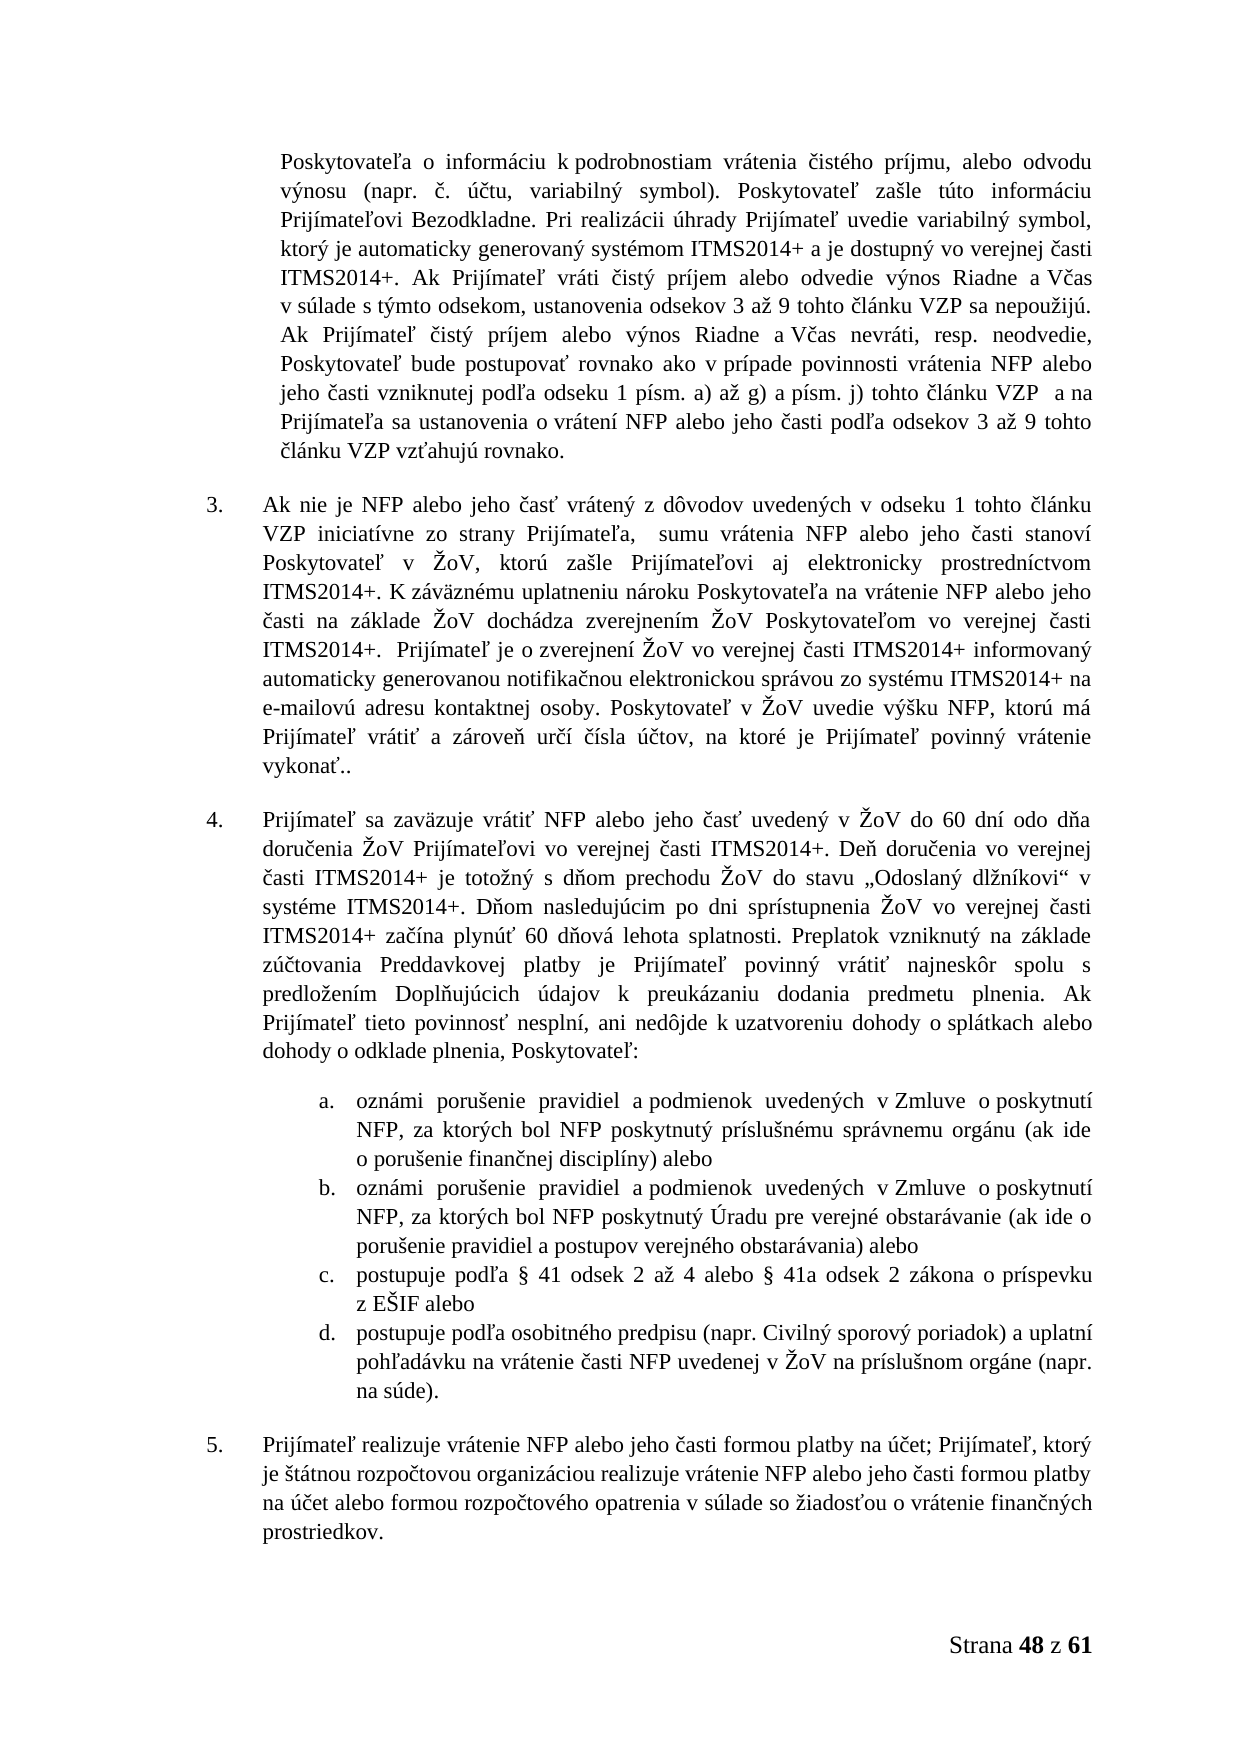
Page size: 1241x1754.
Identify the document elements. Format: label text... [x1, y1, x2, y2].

list oznámi porušenie pravidiel a podmienok uvedených v Zmluve o poskytnutí NFP, za ktorých bol NFP poskytnutý Úradu pre verejné obstarávanie (ak ide o porušenie pravidiel a postupov verejného obstarávania) alebo [319, 1174, 1092, 1258]
list Ak nie je NFP alebo jeho časť vrátený z dôvodov uvedených v odseku 1 tohto článku VZP iniciatívne zo strany Prijímateľa, sumu vrátenia NFP alebo jeho časti stanoví Poskytovateľ v ŽoV, ktorú zašle Prijímateľovi aj elektronicky prostredníctvom ITMS2014+. K záväznému uplatneniu nároku Poskytovateľa na vrátenie NFP alebo jeho časti na základe ŽoV dochádza zverejnením ŽoV Poskytovateľom vo verejnej časti ITMS2014+. Prijímateľ je o zverejnení ŽoV vo verejnej časti ITMS2014+ informovaný automaticky generovanou notifikačnou elektronickou správou zo systému ITMS2014+ na e-mailovú adresu kontaktnej osoby. Poskytovateľ v ŽoV uvedie výšku NFP, ktorú má Prijímateľ vrátiť a zároveň určí čísla účtov, na ktoré je Prijímateľ povinný vrátenie vykonať.. [206, 491, 1092, 778]
list Prijímateľ realizuje vrátenie NFP alebo jeho časti formou platby na účet; Prijímateľ, ktorý je štátnou rozpočtovou organizáciou realizuje vrátenie NFP alebo jeho časti formou platby na účet alebo formou rozpočtového opatrenia v súlade so žiadosťou o vrátenie finančných prostriedkov. [206, 1431, 1092, 1544]
list postupuje podľa osobitného predpisu (napr. Civilný sporový poriadok) a uplatní pohľadávku na vrátenie časti NFP uvedenej v ŽoV na príslušnom orgáne (napr. na súde). [319, 1319, 1092, 1403]
list postupuje podľa § 41 odsek 2 až 4 alebo § 41a odsek 2 zákona o príspevku z EŠIF alebo [319, 1261, 1092, 1316]
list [224, 148, 1092, 464]
list Prijímateľ sa zaväzuje vrátiť NFP alebo jeho časť uvedený v ŽoV do 60 dní odo dňa doručenia ŽoV Prijímateľovi vo verejnej časti ITMS2014+. Deň doručenia vo verejnej časti ITMS2014+ je totožný s dňom prechodu ŽoV do stavu „Odoslaný dlžníkovi“ v systéme ITMS2014+. Dňom nasledujúcim po dni sprístupnenia ŽoV vo verejnej časti ITMS2014+ začína plynúť 60 dňová lehota splatnosti. Preplatok vzniknutý na základe zúčtovania Preddavkovej platby je Prijímateľ povinný vrátiť najneskôr spolu s predložením Doplňujúcich údajov k preukázaniu dodania predmetu plnenia. Ak Prijímateľ tieto povinnosť nesplní, ani nedôjde k uzatvoreniu dohody o splátkach alebo dohody o odklade plnenia, Poskytovateľ: [206, 806, 1092, 1064]
list oznámi porušenie pravidiel a podmienok uvedených v Zmluve o poskytnutí NFP, za ktorých bol NFP poskytnutý príslušnému správnemu orgánu (ak ide o porušenie finančnej disciplíny) alebo [319, 1087, 1092, 1172]
